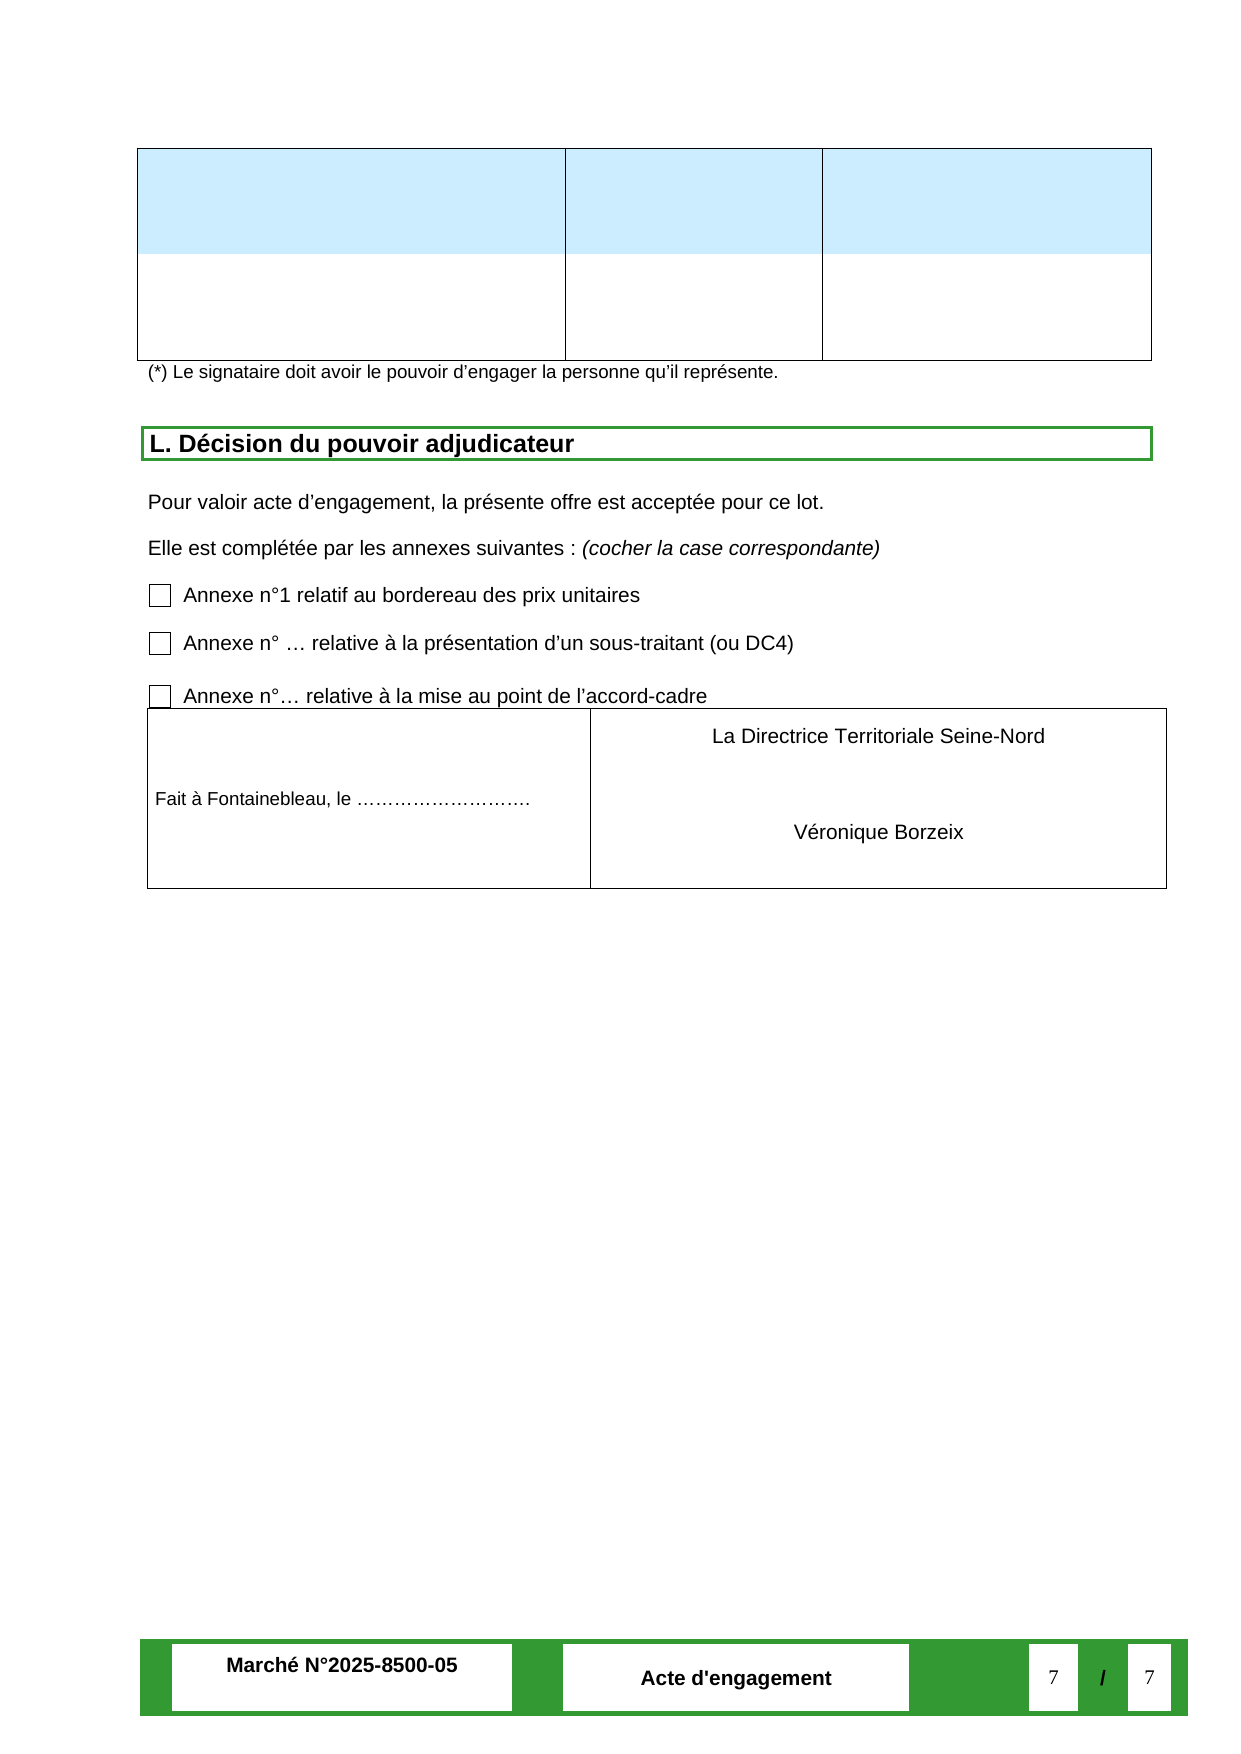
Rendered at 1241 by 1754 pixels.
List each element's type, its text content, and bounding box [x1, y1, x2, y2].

table_cell [566, 149, 822, 254]
table_cell [823, 149, 1151, 254]
table_header La Directrice Territoriale Seine-Nord Véronique Borzeix [591, 709, 1166, 887]
text Annexe n°1 relatif au bordereau des prix unitaires [148, 583, 1196, 607]
table_header Fait à Fontainebleau, le ………………………. [148, 709, 590, 887]
table_cell [566, 254, 822, 360]
text Elle est complétée par les annexes suivantes : (cocher la case correspondante) [148, 535, 1196, 559]
text Annexe n° … relative à la présentation d’un sous-traitant (ou DC4) [148, 631, 1196, 655]
text Pour valoir acte d’engagement, la présente offre est acceptée pour ce lot. [148, 490, 1196, 514]
text (*) Le signataire doit avoir le pouvoir d’engager la personne qu’il représente. [148, 361, 1196, 383]
table_header L. Décision du pouvoir adjudicateur [144, 429, 1150, 458]
table_cell [823, 254, 1151, 360]
text Annexe n°… relative à la mise au point de l’accord-cadre [148, 684, 1196, 708]
table_cell [138, 149, 565, 254]
table_cell [138, 254, 565, 360]
